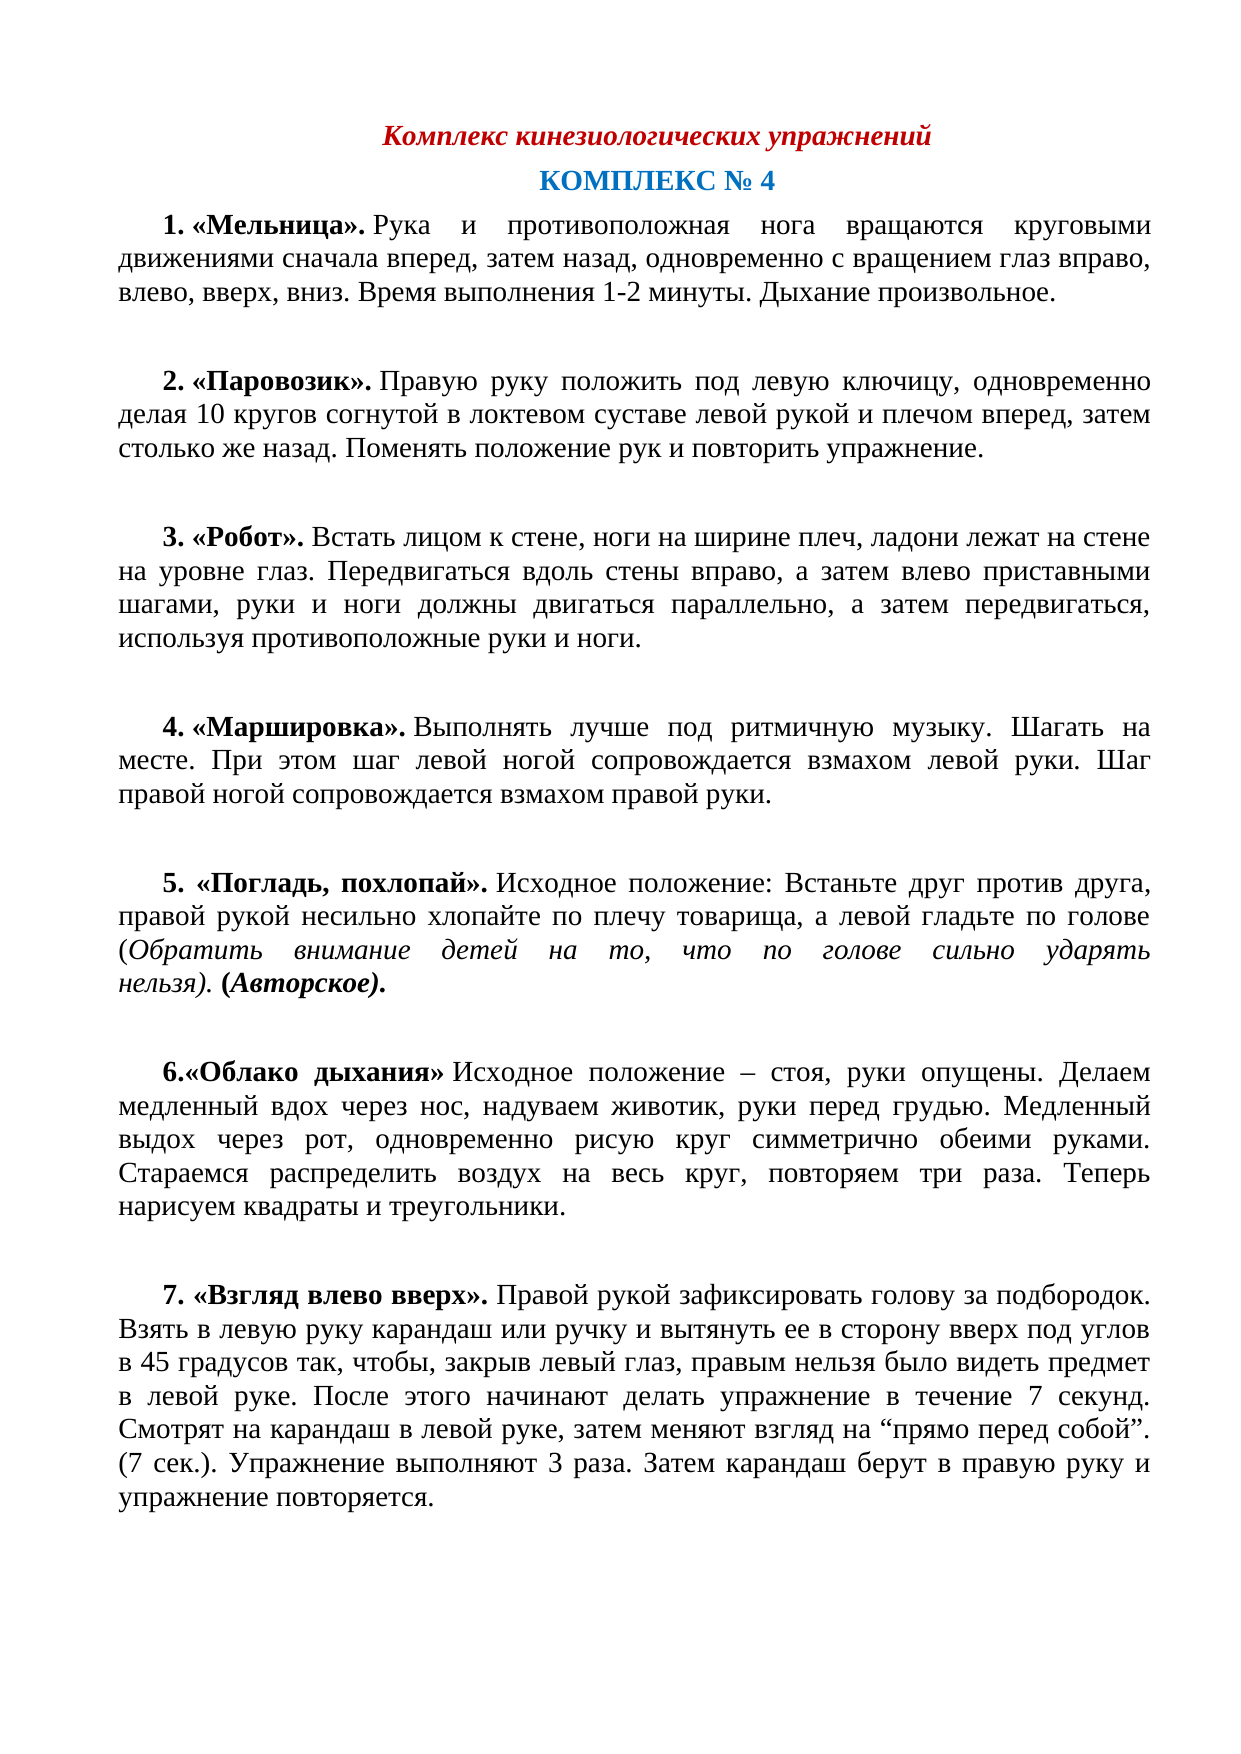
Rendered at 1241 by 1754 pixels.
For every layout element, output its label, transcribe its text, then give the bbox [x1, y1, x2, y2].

text 4. «Маршировка». Выполнять лучше под ритмичную музыку. Шагать на месте. При этом шаг левой ногой сопровождается взмахом левой руки. Шаг правой ногой сопровождается взмахом правой руки. [118, 709, 1152, 809]
text 3. «Робот». Встать лицом к стене, ноги на ширине плеч, ладони лежат на стене на уровне глаз. Передвигаться вдоль стены вправо, а затем влево приставными шагами, руки и ноги должны двигаться параллельно, а затем передвигаться, используя противоположные руки и ноги. [118, 519, 1152, 653]
text 1. «Мельница». Рука и противоположная нога вращаются круговыми движениями сначала вперед, затем назад, одновременно с вращением глаз вправо, влево, вверх, вниз. Время выполнения 1-2 минуты. Дыхание произвольное. [118, 207, 1152, 308]
text 2. «Паровозик». Правую руку положить под левую ключицу, одновременно делая 10 кругов согнутой в локтевом суставе левой рукой и плечом вперед, затем столько же назад. Поменять положение рук и повторить упражнение. [118, 363, 1152, 464]
text 6.«Облако дыхания» Исходное положение – стоя, руки опущены. Делаем медленный вдох через нос, надуваем животик, руки перед грудью. Медленный выдох через рот, одновременно рисую круг симметрично обеими руками. Стараемся распределить воздух на весь круг, повторяем три раза. Теперь нарисуем квадраты и треугольники. [118, 1054, 1152, 1222]
text 7. «Взгляд влево вверх». Правой рукой зафиксировать голову за подбородок. Взять в левую руку карандаш или ручку и вытянуть ее в сторону вверх под углов в 45 градусов так, чтобы, закрыв левый глаз, правым нельзя было видеть предмет в левой руке. После этого начинают делать упражнение в течение 7 секунд. Смотрят на карандаш в левой руке, затем меняют взгляд на “прямо перед собой”. (7 сек.). Упражнение выполняют 3 раза. Затем карандаш берут в правую руку и упражнение повторяется. [118, 1277, 1152, 1512]
text КОМПЛЕКС № 4 [118, 163, 1152, 196]
text 5. «Погладь, похлопай». Исходное положение: Встаньте друг против друга, правой рукой несильно хлопайте по плечу товарища, а левой гладьте по голове (Обратить внимание детей на то, что по голове сильно ударять нельзя). (Авторское). [118, 865, 1152, 999]
text Комплекс кинезиологических упражнений [118, 118, 1152, 152]
